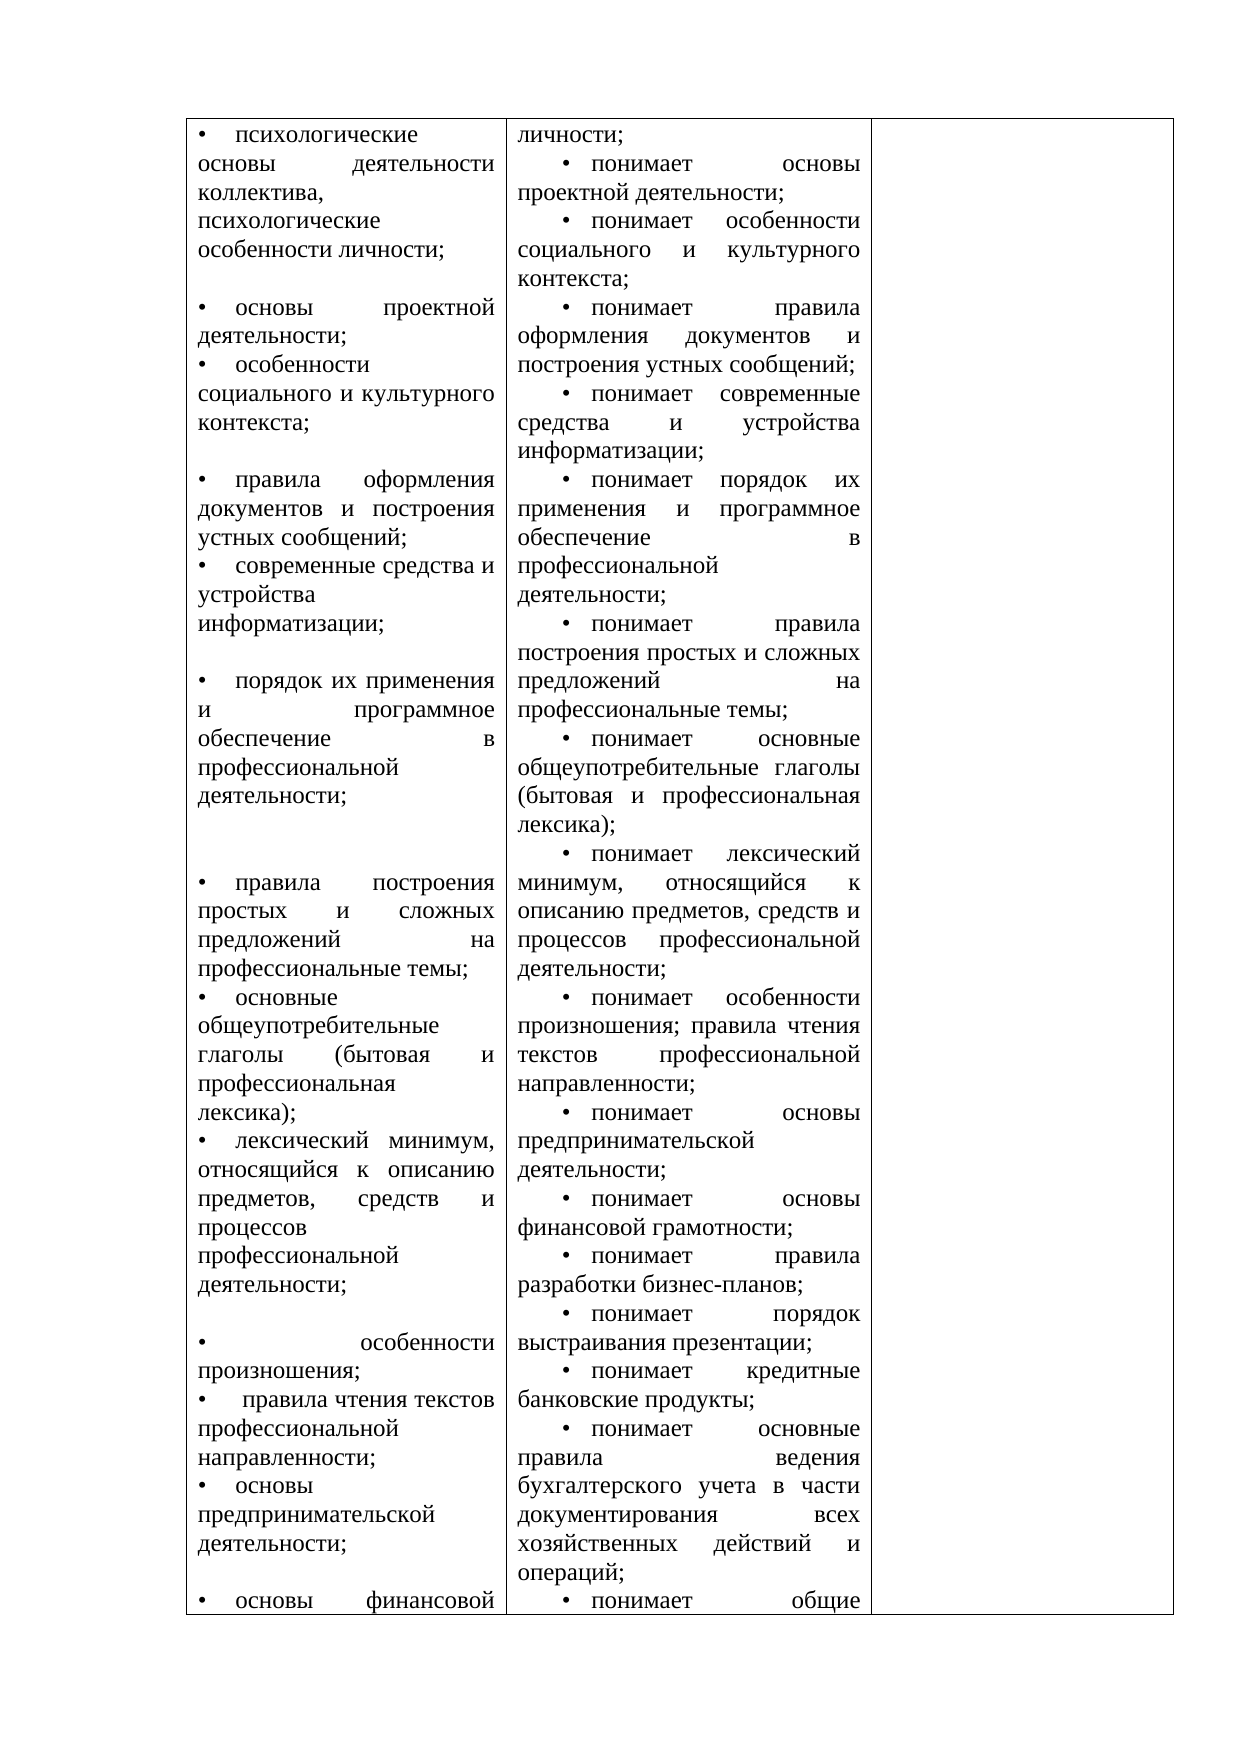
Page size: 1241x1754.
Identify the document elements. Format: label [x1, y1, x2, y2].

table_cell [187, 119, 506, 1614]
table_cell [872, 119, 1173, 1614]
table_cell [507, 119, 871, 1614]
